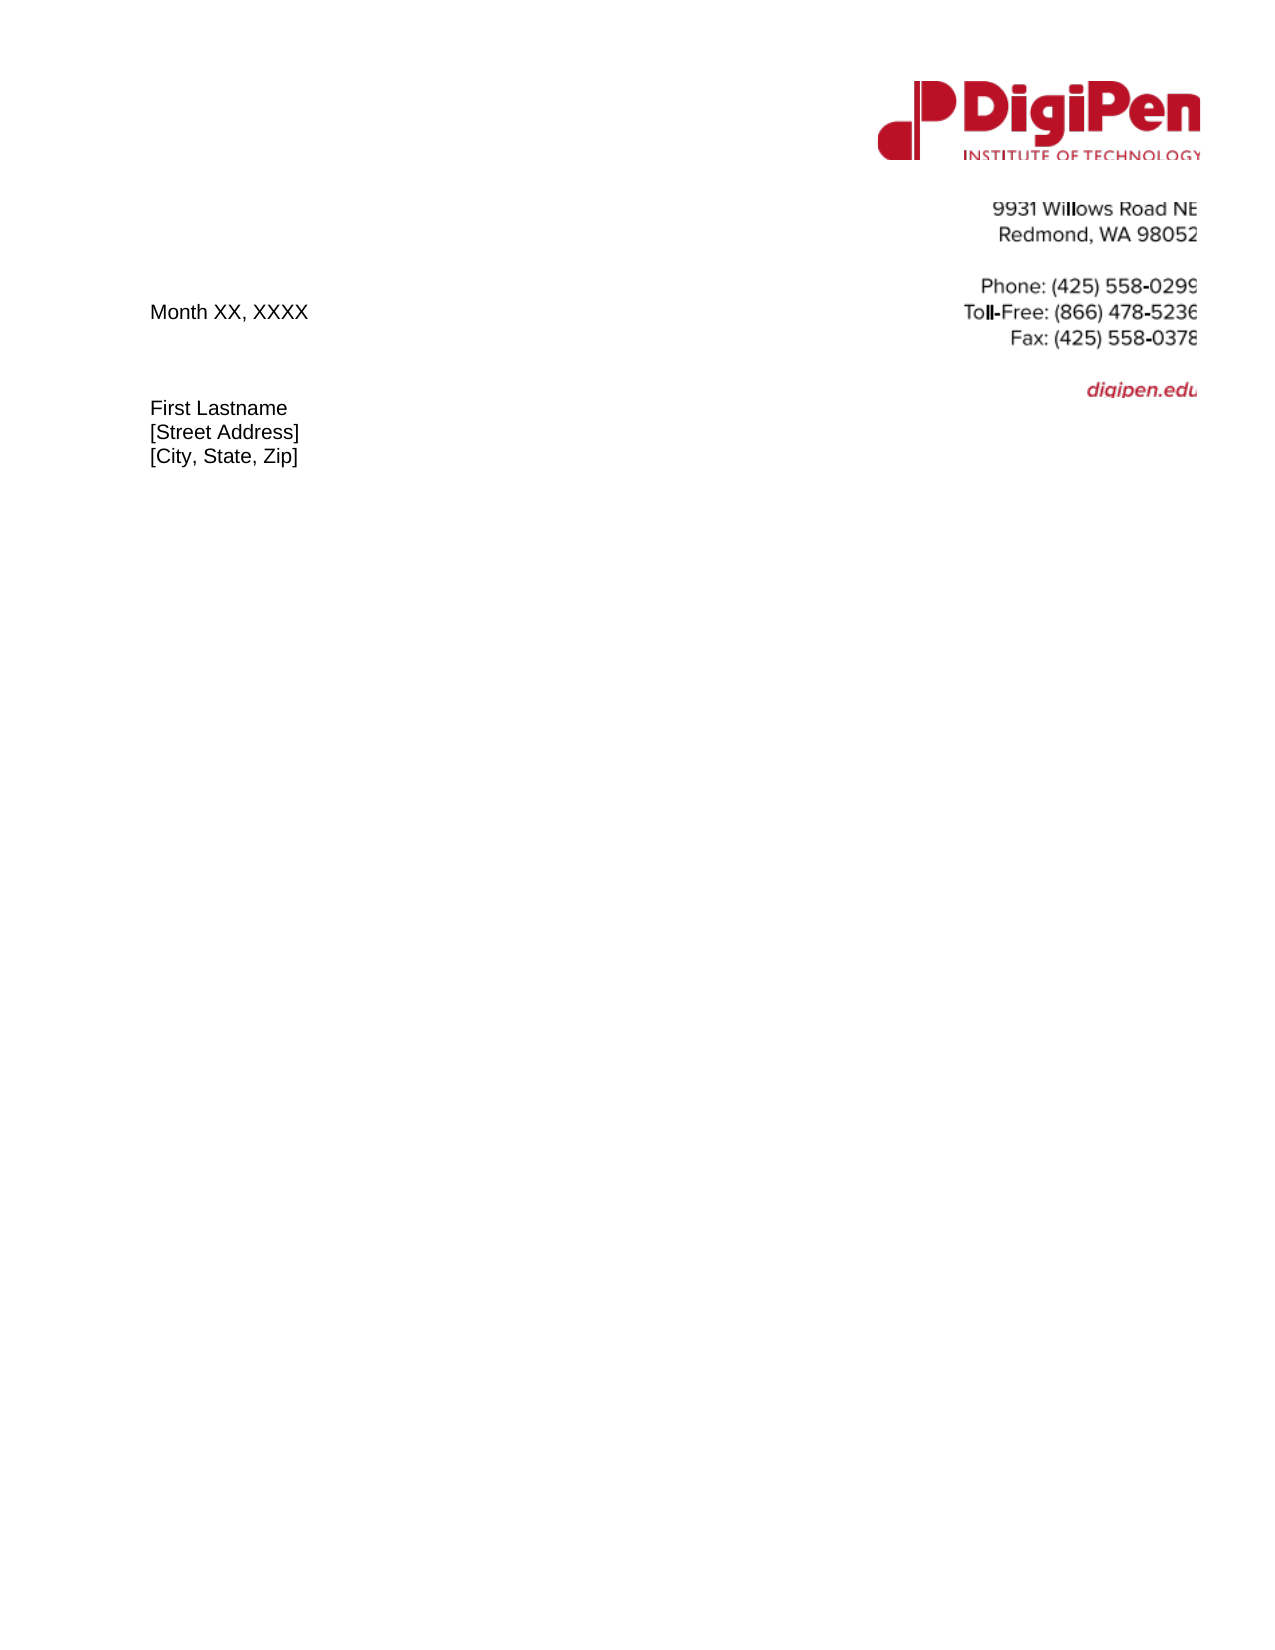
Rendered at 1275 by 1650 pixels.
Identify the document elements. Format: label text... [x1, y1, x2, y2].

text Month XX, XXXX [150, 300, 1125, 324]
text [Street Address] [150, 420, 1125, 444]
text [City, State, Zip] [150, 444, 1125, 468]
text First Lastname [150, 396, 1125, 420]
